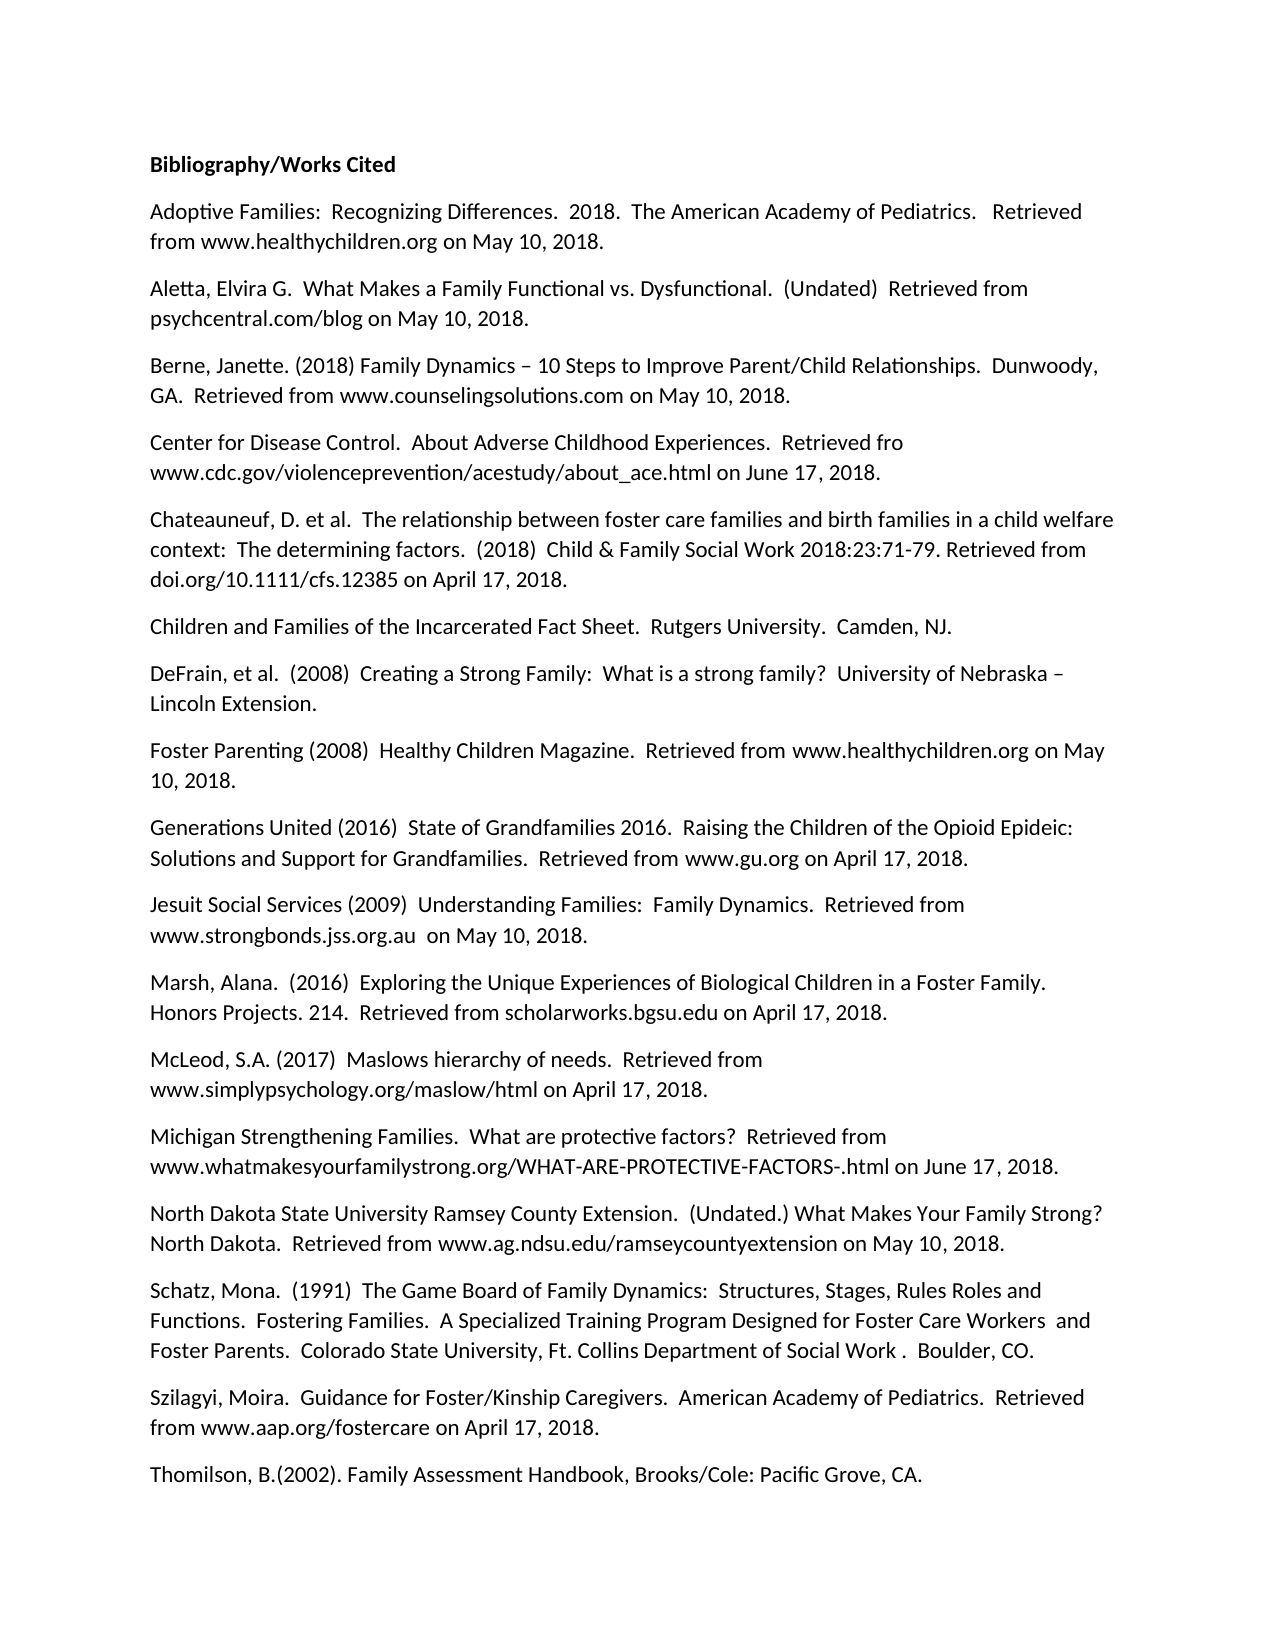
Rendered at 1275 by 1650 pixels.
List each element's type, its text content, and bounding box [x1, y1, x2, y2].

text DeFrain, et al. (2008) Creating a Strong Family: What is a strong family? University of Nebraska – Lincoln Extension. [150, 659, 1125, 718]
text Bibliography/Works Cited [150, 150, 1125, 178]
text Chateauneuf, D. et al. The relationship between foster care families and birth families in a child welfare context: The determining factors. (2018) Child & Family Social Work 2018:23:71-79. Retrieved from doi.org/10.1111/cfs.12385 on April 17, 2018. [150, 505, 1125, 594]
text Adoptive Families: Recognizing Differences. 2018. The American Academy of Pediatrics. Retrieved from www.healthychildren.org on May 10, 2018. [150, 197, 1125, 255]
text Schatz, Mona. (1991) The Game Board of Family Dynamics: Structures, Stages, Rules Roles and Functions. Fostering Families. A Specialized Training Program Designed for Foster Care Workers and Foster Parents. Colorado State University, Ft. Collins Department of Social Work . Boulder, CO. [150, 1276, 1125, 1364]
text Szilagyi, Moira. Guidance for Foster/Kinship Caregivers. American Academy of Pediatrics. Retrieved from www.aap.org/fostercare on April 17, 2018. [150, 1383, 1125, 1442]
text McLeod, S.A. (2017) Maslows hierarchy of needs. Retrieved from www.simplypsychology.org/maslow/html on April 17, 2018. [150, 1045, 1125, 1103]
text Thomilson, B.(2002). Family Assessment Handbook, Brooks/Cole: Pacific Grove, CA. [150, 1460, 1125, 1488]
text Marsh, Alana. (2016) Exploring the Unique Experiences of Biological Children in a Foster Family. Honors Projects. 214. Retrieved from scholarworks.bgsu.edu on April 17, 2018. [150, 968, 1125, 1026]
text Generations United (2016) State of Grandfamilies 2016. Raising the Children of the Opioid Epideic: Solutions and Support for Grandfamilies. Retrieved from www.gu.org on April 17, 2018. [150, 813, 1125, 872]
text Berne, Janette. (2018) Family Dynamics – 10 Steps to Improve Parent/Child Relationships. Dunwoody, GA. Retrieved from www.counselingsolutions.com on May 10, 2018. [150, 351, 1125, 409]
text North Dakota State University Ramsey County Extension. (Undated.) What Makes Your Family Strong? North Dakota. Retrieved from www.ag.ndsu.edu/ramseycountyextension on May 10, 2018. [150, 1199, 1125, 1257]
text Foster Parenting (2008) Healthy Children Magazine. Retrieved from www.healthychildren.org on May 10, 2018. [150, 736, 1125, 795]
text Michigan Strengthening Families. What are protective factors? Retrieved from www.whatmakesyourfamilystrong.org/WHAT-ARE-PROTECTIVE-FACTORS-.html on June 17, 2018. [150, 1122, 1125, 1180]
text Center for Disease Control. About Adverse Childhood Experiences. Retrieved fro www.cdc.gov/violenceprevention/acestudy/about_ace.html on June 17, 2018. [150, 428, 1125, 486]
text Jesuit Social Services (2009) Understanding Families: Family Dynamics. Retrieved from www.strongbonds.jss.org.au on May 10, 2018. [150, 891, 1125, 949]
text Children and Families of the Incarcerated Fact Sheet. Rutgers University. Camden, NJ. [150, 612, 1125, 641]
text Aletta, Elvira G. What Makes a Family Functional vs. Dysfunctional. (Undated) Retrieved from psychcentral.com/blog on May 10, 2018. [150, 274, 1125, 332]
